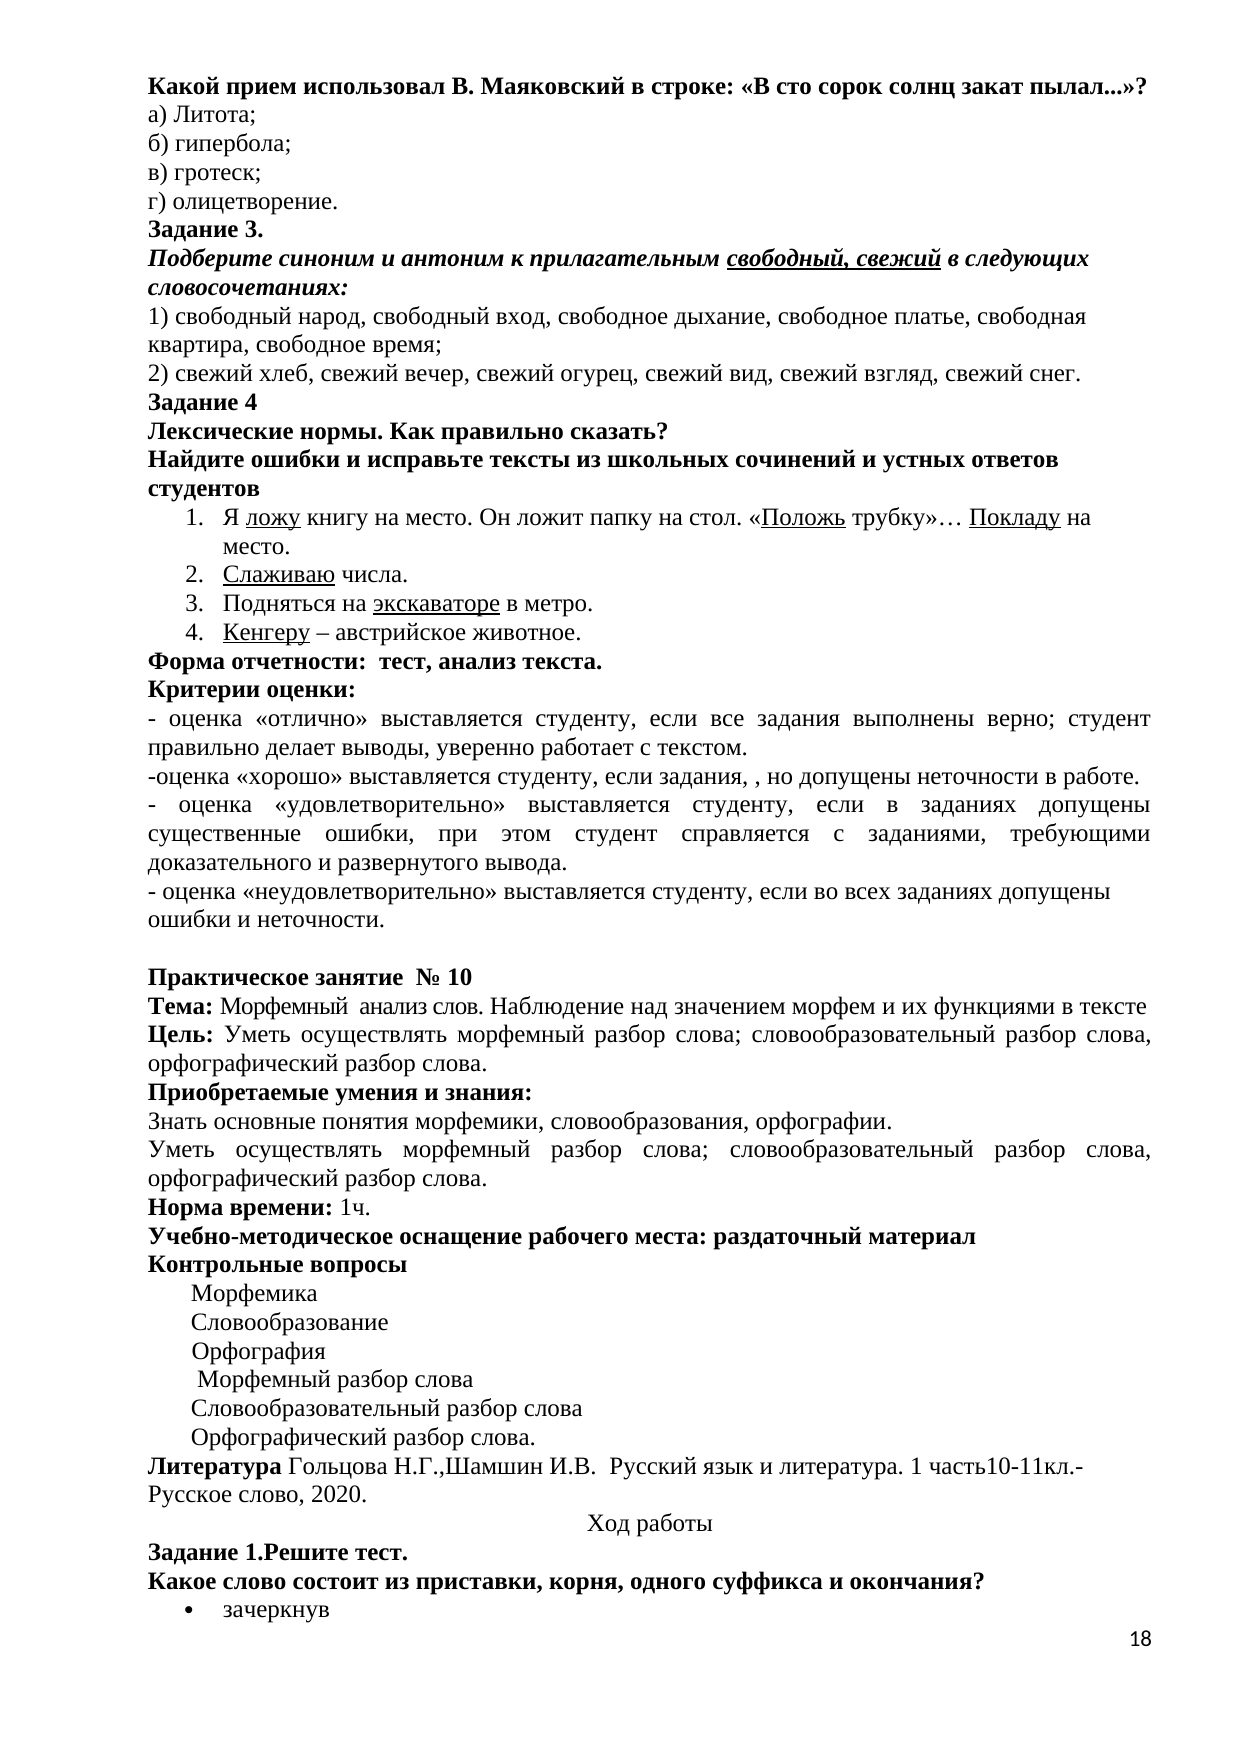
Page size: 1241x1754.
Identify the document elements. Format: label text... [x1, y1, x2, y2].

text Учебно-методическое оснащение рабочего места: раздаточный материал [148, 1221, 1152, 1249]
text Норма времени: 1ч. [148, 1192, 1152, 1221]
text 1) свободный народ, свободный вход, свободное дыхание, свободное платье, свободная квартира, свободное время; [148, 301, 1152, 358]
text Орфография [148, 1336, 1152, 1364]
text Словообразовательный разбор слова [191, 1393, 1152, 1422]
text Форма отчетности: тест, анализ текста. [148, 646, 1152, 674]
list Подняться на экскаваторе в метро. [185, 588, 1152, 617]
text Критерии оценки: [148, 674, 1152, 703]
text г) олицетворение. [148, 186, 1152, 214]
text Морфемный разбор слова [191, 1364, 1152, 1393]
list зачеркнув [185, 1594, 1152, 1623]
text а) Литота; [148, 99, 1152, 128]
text -оценка «хорошо» выставляется студенту, если задания, , но допущены неточности в работе. [148, 761, 1152, 789]
text в) гротеск; [148, 157, 1152, 186]
text Литература Гольцова Н.Г.,Шамшин И.В. Русский язык и литература. 1 часть10-11кл.- Русское слово, 2020. [148, 1451, 1152, 1508]
list Я ложу книгу на место. Он ложит папку на стол. «Положь трубку»… Покладу на место. [185, 502, 1152, 559]
text - оценка «отлично» выставляется студенту, если все задания выполнены верно; студент правильно делает выводы, уверенно работает с текстом. [148, 703, 1152, 761]
text Морфемика [191, 1278, 1152, 1307]
text Уметь осуществлять морфемный разбор слова; словообразовательный разбор слова, орфографический разбор слова. [148, 1134, 1152, 1192]
text Приобретаемые умения и знания: [148, 1077, 1152, 1106]
text Лексические нормы. Как правильно сказать? [148, 416, 1152, 444]
text - оценка «неудовлетворительно» выставляется студенту, если во всех заданиях допущены ошибки и неточности. [148, 876, 1152, 933]
text Подберите синоним и антоним к прилагательным свободный, свежий в следующих словосочетаниях: [148, 243, 1152, 301]
text - оценка «удовлетворительно» выставляется студенту, если в заданиях допущены существенные ошибки, при этом студент справляется с заданиями, требующими доказательного и развернутого вывода. [148, 789, 1152, 876]
text Ход работы [148, 1508, 1152, 1537]
list Кенгеру – австрийское животное. [185, 617, 1152, 646]
text Орфографический разбор слова. [191, 1422, 1152, 1451]
text Тема: Морфемный анализ слов. Наблюдение над значением морфем и их функциями в тексте [148, 991, 1152, 1019]
text Какой прием использовал В. Маяковский в строке: «В сто сорок солнц закат пылал...»? [148, 71, 1152, 99]
list Слаживаю числа. [185, 559, 1152, 588]
text Цель: Уметь осуществлять морфемный разбор слова; словообразовательный разбор слова, орфографический разбор слова. [148, 1019, 1152, 1077]
text 2) свежий хлеб, свежий вечер, свежий огурец, свежий вид, свежий взгляд, свежий снег. [148, 358, 1152, 387]
text Задание 4 [148, 387, 1152, 416]
text Практическое занятие № 10 [148, 962, 1152, 991]
text б) гипербола; [148, 128, 1152, 157]
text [148, 1566, 1152, 1594]
text Задание 1.Решите тест. [148, 1537, 1152, 1566]
text Знать основные понятия морфемики, словообразования, орфографии. [148, 1106, 1152, 1134]
text Задание 3. [148, 214, 1152, 243]
text Контрольные вопросы [148, 1249, 1152, 1278]
text Найдите ошибки и исправьте тексты из школьных сочинений и устных ответов студентов [148, 444, 1152, 502]
text Словообразование [191, 1307, 1152, 1336]
